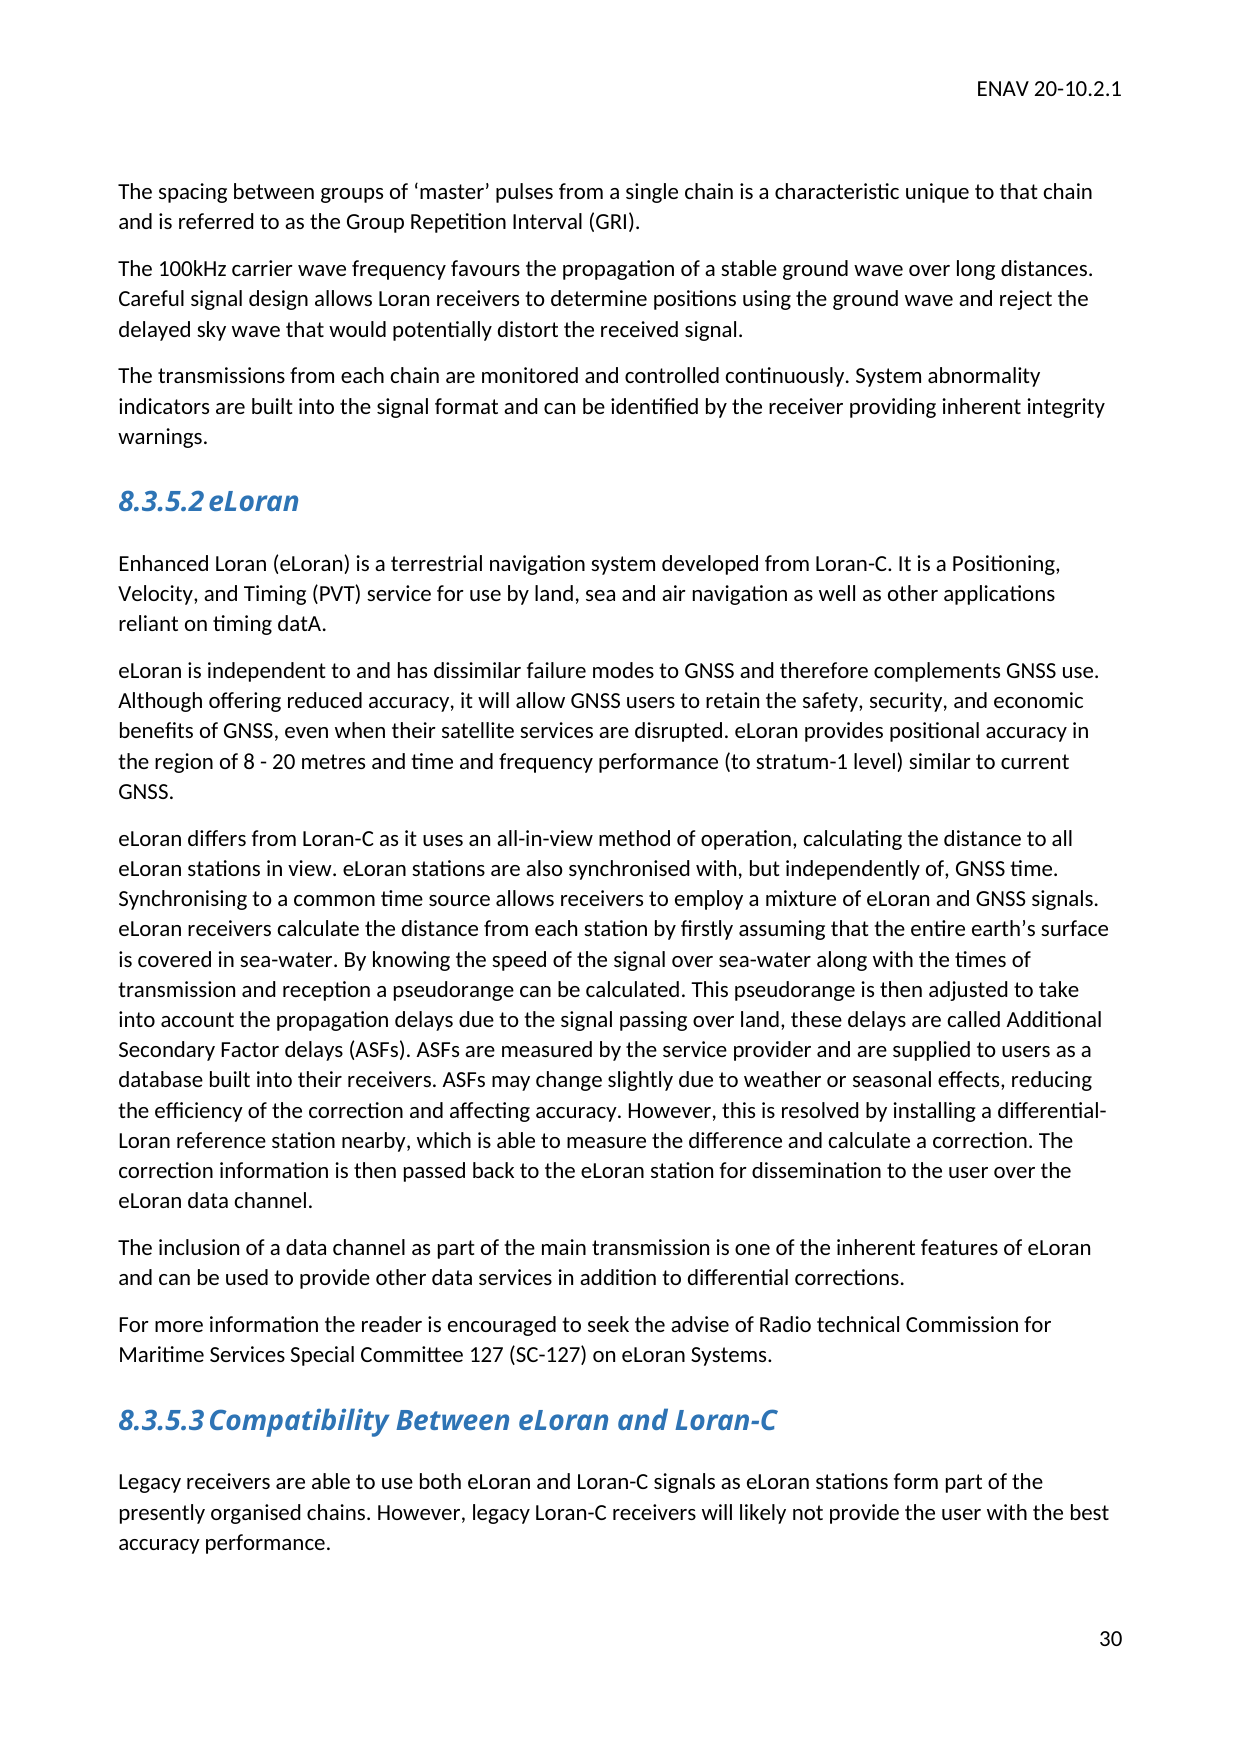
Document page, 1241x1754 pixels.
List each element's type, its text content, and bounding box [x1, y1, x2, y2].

text Enhanced Loran (eLoran) is a terrestrial navigation system developed from Loran-C. It is a Positioning, Velocity, and Timing (PVT) service for use by land, sea and air navigation as well as other applications reliant on timing datA. [118, 549, 1122, 637]
subtitle Compatibility Between eLoran and Loran-C [118, 1400, 1122, 1438]
text eLoran differs from Loran-C as it uses an all-in-view method of operation, calculating the distance to all eLoran stations in view. eLoran stations are also synchronised with, but independently of, GNSS time. Synchronising to a common time source allows receivers to employ a mixture of eLoran and GNSS signals. eLoran receivers calculate the distance from each station by firstly assuming that the entire earth’s surface is covered in sea-water. By knowing the speed of the signal over sea-water along with the times of transmission and reception a pseudorange can be calculated. This pseudorange is then adjusted to take into account the propagation delays due to the signal passing over land, these delays are called Additional Secondary Factor delays (ASFs). ASFs are measured by the service provider and are supplied to users as a database built into their receivers. ASFs may change slightly due to weather or seasonal effects, reducing the efficiency of the correction and affecting accuracy. However, this is resolved by installing a differential-Loran reference station nearby, which is able to measure the difference and calculate a correction. The correction information is then passed back to the eLoran station for dissemination to the user over the eLoran data channel. [118, 824, 1122, 1214]
text The inclusion of a data channel as part of the main transmission is one of the inherent features of eLoran and can be used to provide other data services in addition to differential corrections. [118, 1233, 1122, 1291]
text eLoran is independent to and has dissimilar failure modes to GNSS and therefore complements GNSS use. Although offering reduced accuracy, it will allow GNSS users to retain the safety, security, and economic benefits of GNSS, even when their satellite services are disrupted. eLoran provides positional accuracy in the region of 8 - 20 metres and time and frequency performance (to stratum-1 level) similar to current GNSS. [118, 656, 1122, 805]
subtitle eLoran [118, 481, 1122, 520]
text Legacy receivers are able to use both eLoran and Loran-C signals as eLoran stations form part of the presently organised chains. However, legacy Loran-C receivers will likely not provide the user with the best accuracy performance. [118, 1467, 1122, 1556]
text The transmissions from each chain are monitored and controlled continuously. System abnormality indicators are built into the signal format and can be identified by the receiver providing inherent integrity warnings. [118, 362, 1122, 450]
text The 100kHz carrier wave frequency favours the propagation of a stable ground wave over long distances. Careful signal design allows Loran receivers to determine positions using the ground wave and reject the delayed sky wave that would potentially distort the received signal. [118, 254, 1122, 343]
text The spacing between groups of ‘master’ pulses from a single chain is a characteristic unique to that chain and is referred to as the Group Repetition Interval (GRI). [118, 177, 1122, 235]
text For more information the reader is encouraged to seek the advise of Radio technical Commission for Maritime Services Special Committee 127 (SC-127) on eLoran Systems. [118, 1310, 1122, 1368]
